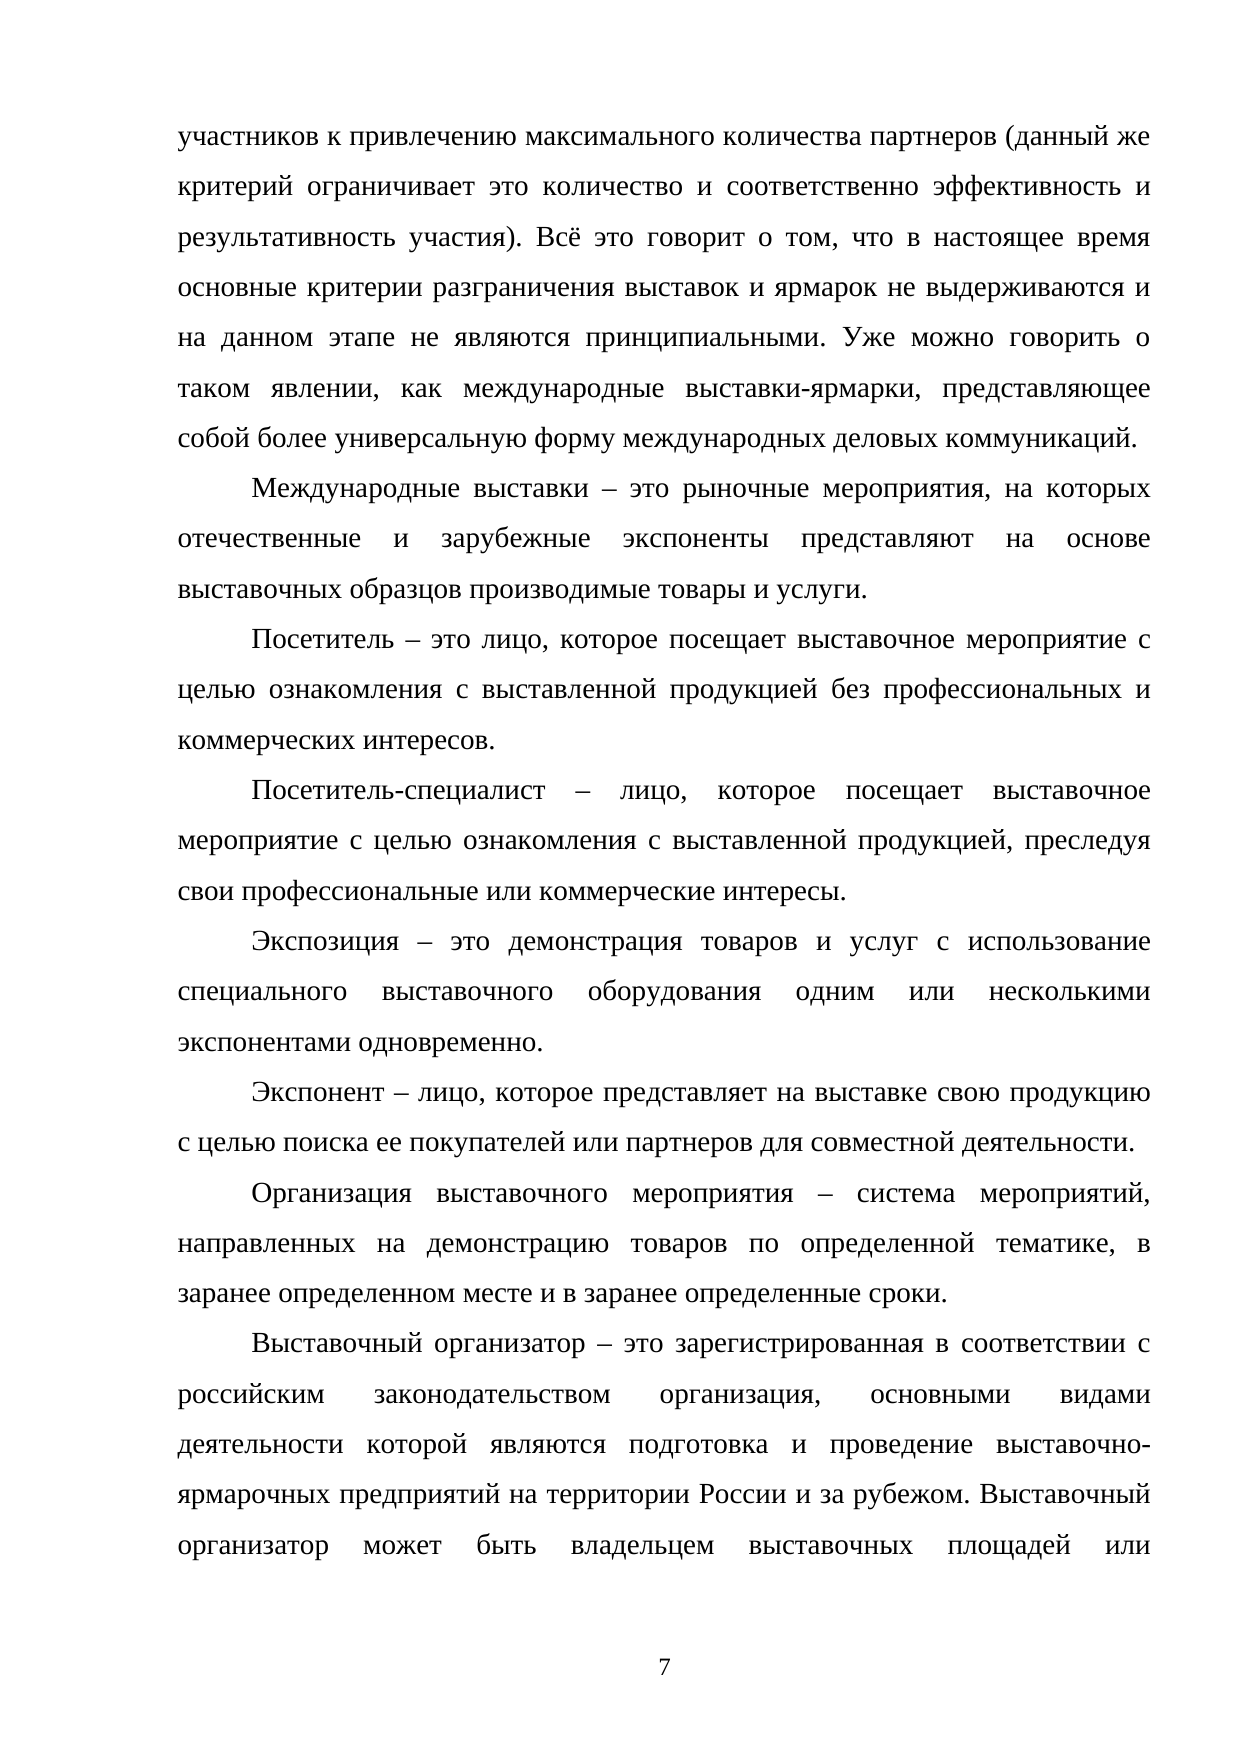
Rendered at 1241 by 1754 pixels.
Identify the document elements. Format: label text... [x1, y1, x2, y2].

text Экспонент – лицо, которое представляет на выставке свою продукцию с целью поиска ее покупателей или партнеров для совместной деятельности. [177, 1074, 1152, 1158]
text Посетитель-специалист – лицо, которое посещает выставочное мероприятие с целью ознакомления с выставленной продукцией, преследуя свои профессиональные или коммерческие интересы. [177, 772, 1152, 906]
text Посетитель – это лицо, которое посещает выставочное мероприятие с целью ознакомления с выставленной продукцией без профессиональных и коммерческих интересов. [177, 621, 1152, 755]
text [177, 118, 1152, 453]
text Экспозиция – это демонстрация товаров и услуг с использование специального выставочного оборудования одним или несколькими экспонентами одновременно. [177, 923, 1152, 1057]
text Международные выставки – это рыночные мероприятия, на которых отечественные и зарубежные экспоненты представляют на основе выставочных образцов производимые товары и услуги. [177, 470, 1152, 604]
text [177, 1326, 1152, 1560]
text Организация выставочного мероприятия – система мероприятий, направленных на демонстрацию товаров по определенной тематике, в заранее определенном месте и в заранее определенные сроки. [177, 1175, 1152, 1309]
